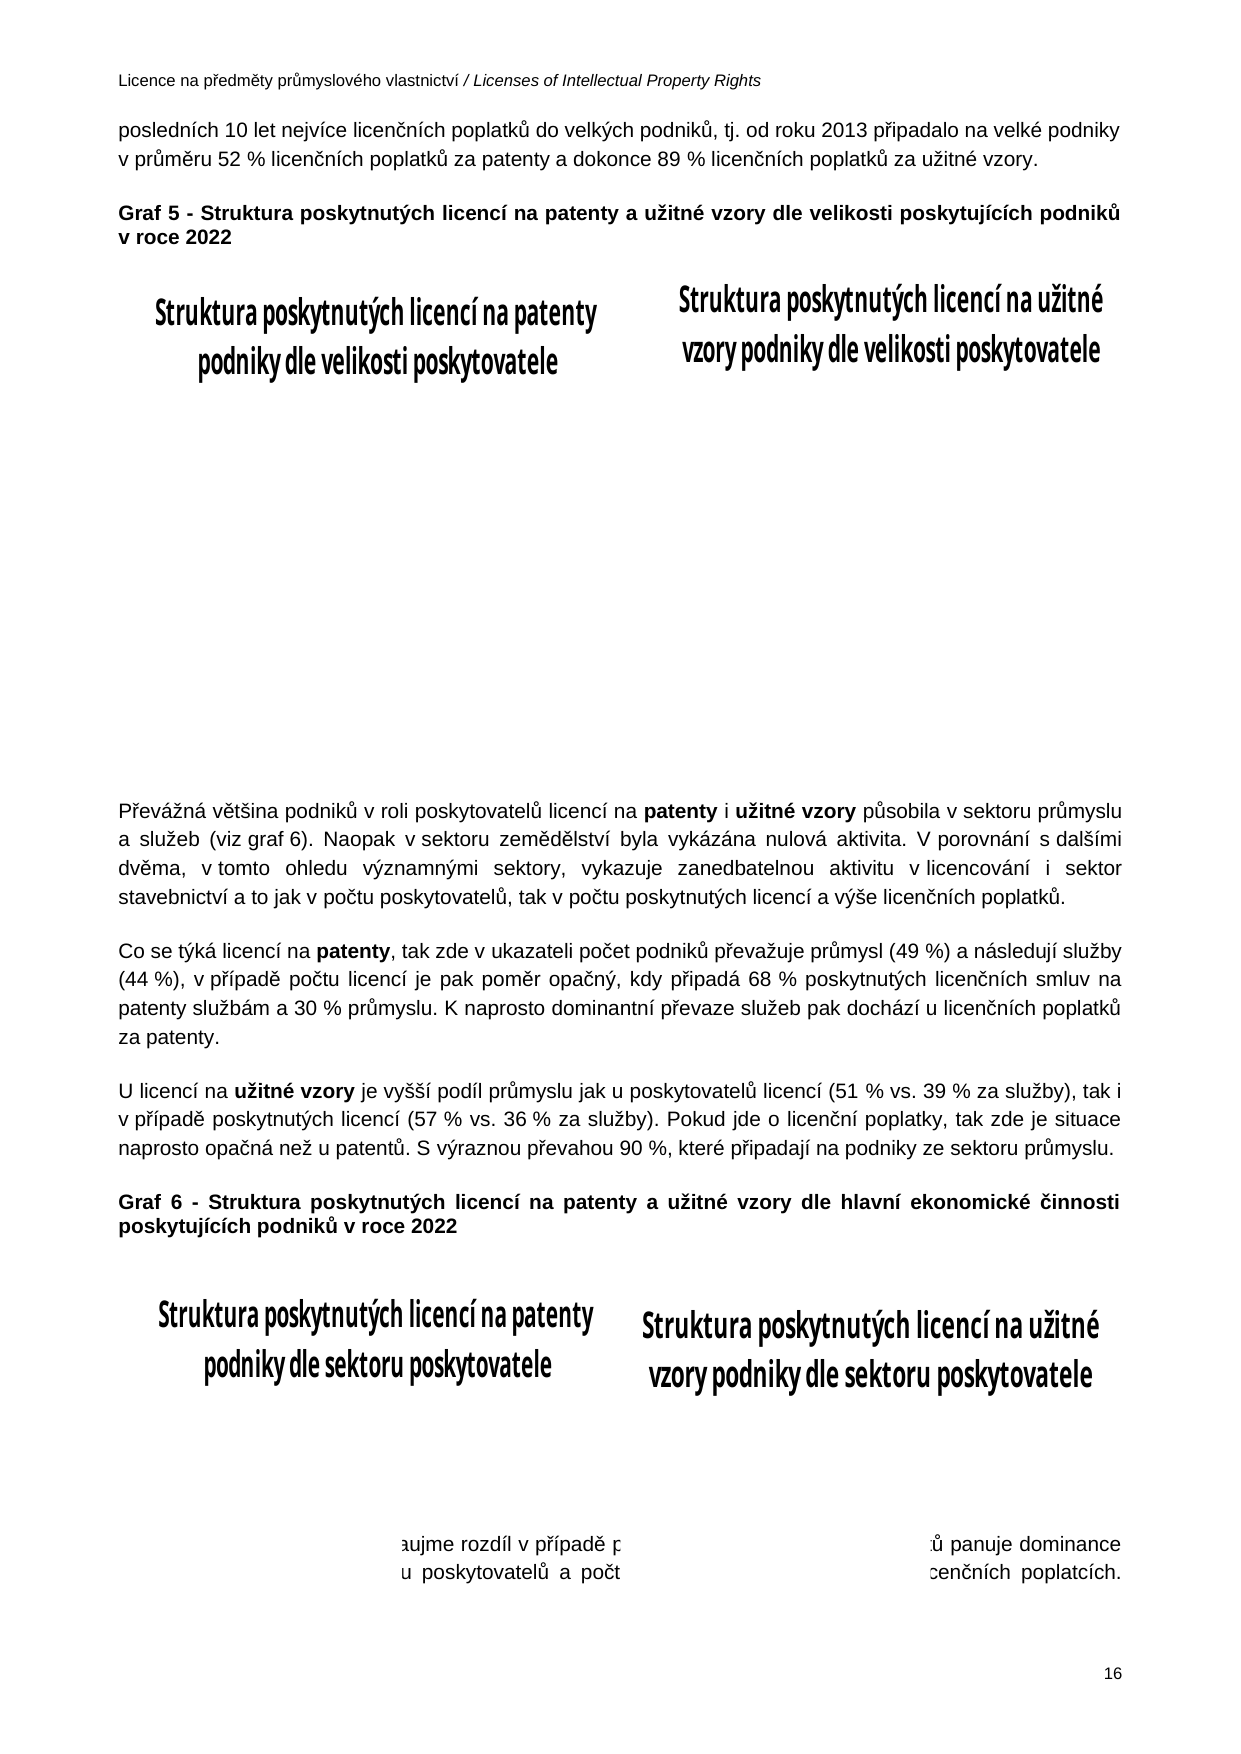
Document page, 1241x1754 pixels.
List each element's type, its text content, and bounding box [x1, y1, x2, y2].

text Převážná většina podniků v roli poskytovatelů licencí na patenty i užitné vzory působila v sektoru průmyslu a služeb (viz graf 6). Naopak v sektoru zemědělství byla vykázána nulová aktivita. V porovnání s dalšími dvěma, v tomto ohledu významnými sektory, vykazuje zanedbatelnou aktivitu v licencování i sektor stavebnictví a to jak v počtu poskytovatelů, tak v počtu poskytnutých licencí a výše licenčních poplatků. [118, 798, 1122, 909]
text Graf 6 - Struktura poskytnutých licencí na patenty a užitné vzory dle hlavní ekonomické činnosti poskytujících podniků v roce 2022 [118, 1190, 1122, 1238]
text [118, 118, 1122, 171]
text Graf 5 - Struktura poskytnutých licencí na patenty a užitné vzory dle velikosti poskytujících podniků v roce 2022 [118, 201, 1122, 248]
text Co se týká licencí na patenty, tak zde v ukazateli počet podniků převažuje průmysl (49 %) a následují služby (44 %), v případě počtu licencí je pak poměr opačný, kdy připadá 68 % poskytnutých licenčních smluv na patenty službám a 30 % průmyslu. K naprosto dominantní převaze služeb pak dochází u licenčních poplatků za patenty. [118, 938, 1122, 1049]
text U licencí na užitné vzory je vyšší podíl průmyslu jak u poskytovatelů licencí (51 % vs. 39 % za služby), tak i v případě poskytnutých licencí (57 % vs. 36 % za služby). Pokud jde o licenční poplatky, tak zde je situace naprosto opačná než u patentů. S výraznou převahou 90 %, které připadají na podniky ze sektoru průmyslu. [118, 1078, 1122, 1160]
